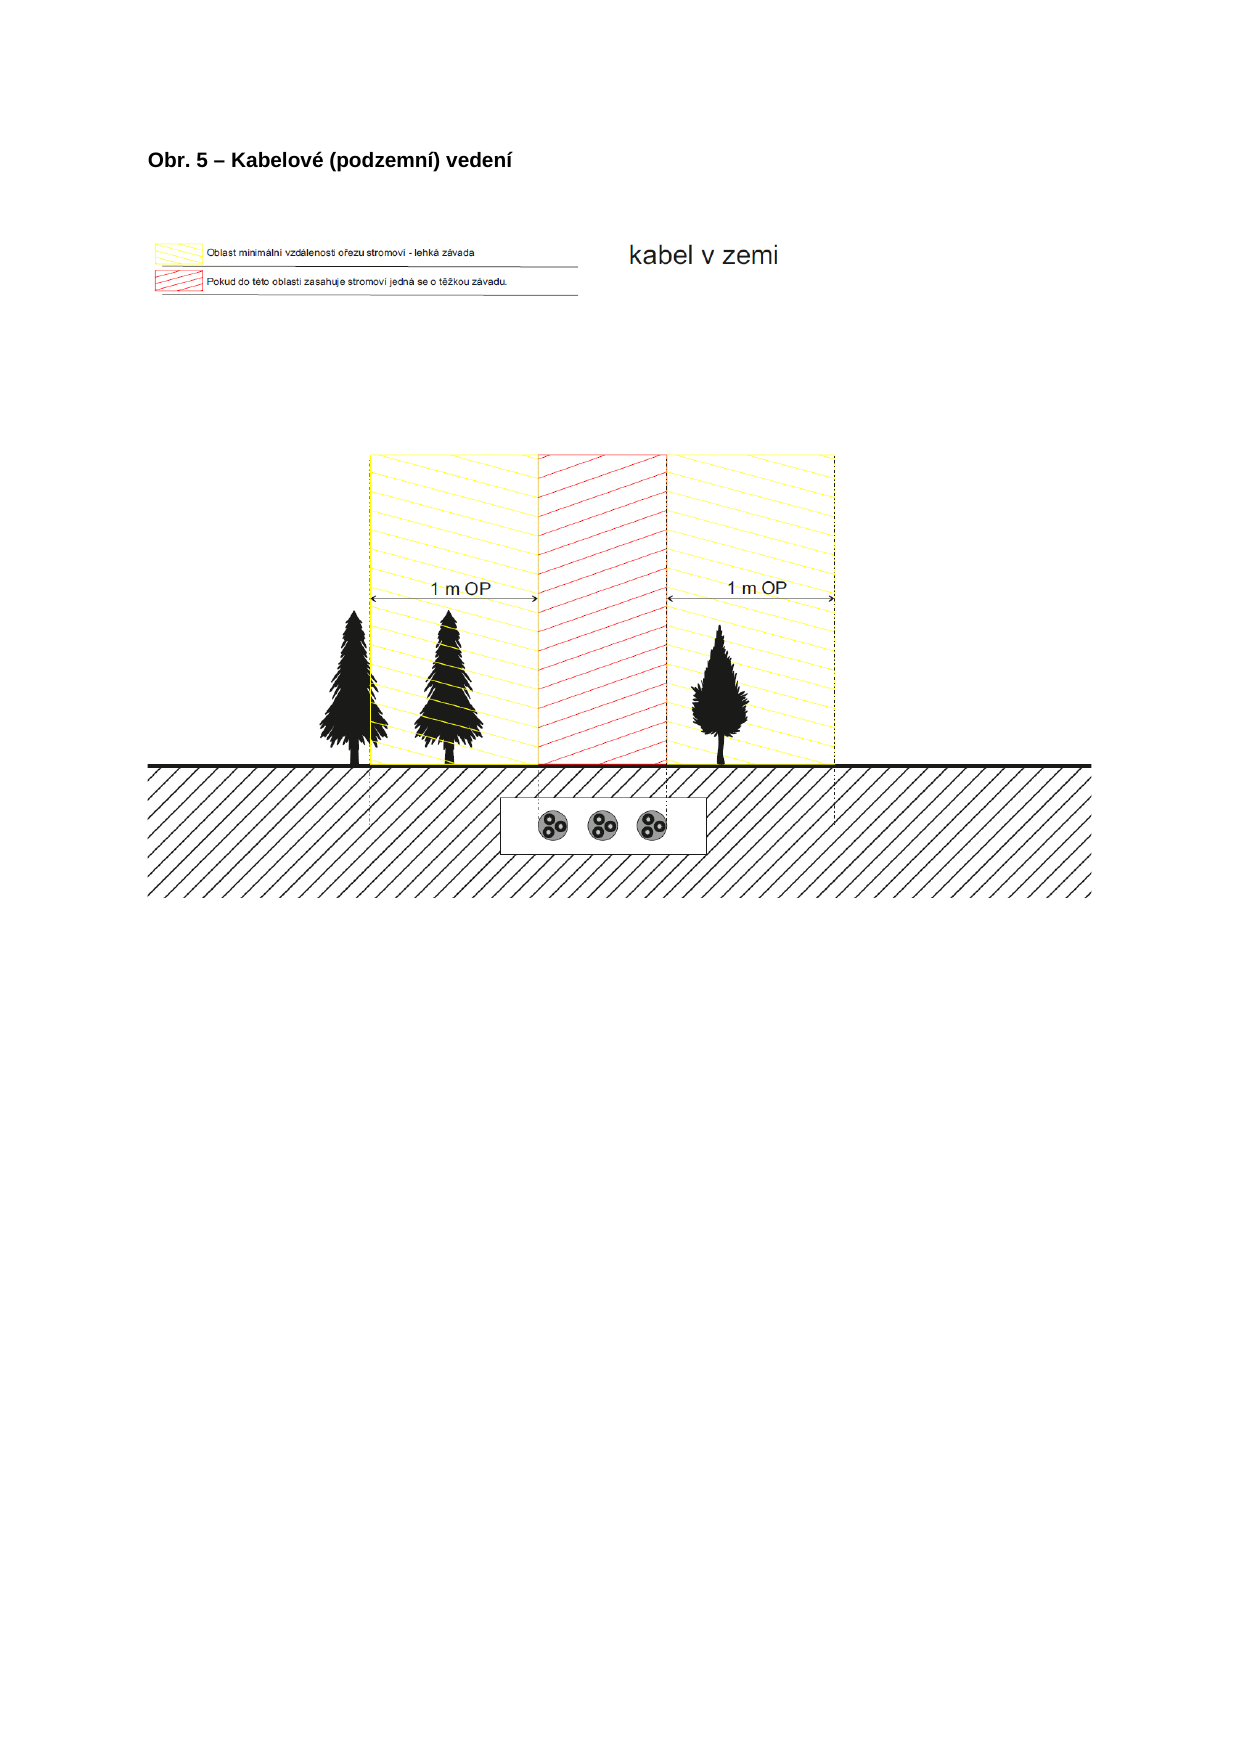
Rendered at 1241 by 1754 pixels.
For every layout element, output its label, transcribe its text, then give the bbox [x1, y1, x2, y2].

picture [147, 231, 1092, 898]
text Obr. 5 – Kabelové (podzemní) vedení [148, 148, 1093, 172]
